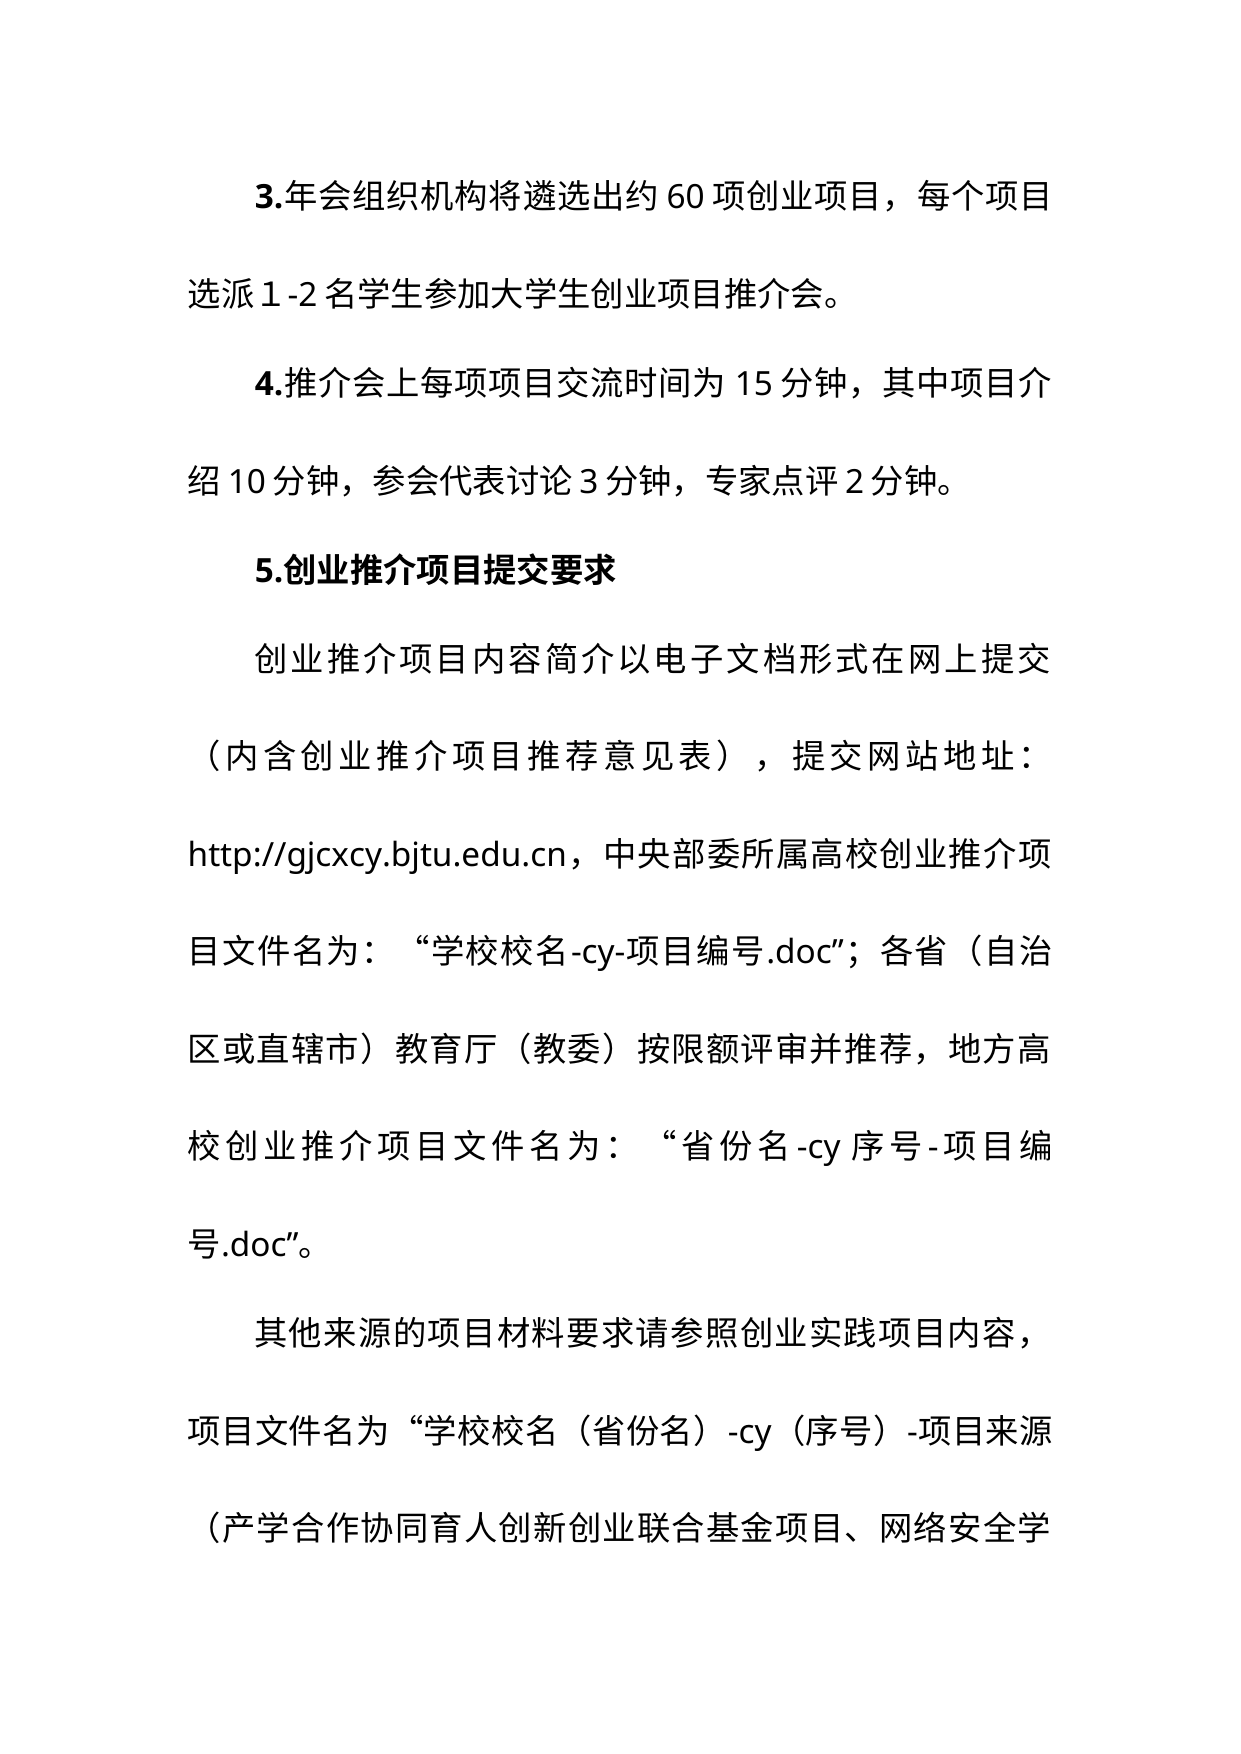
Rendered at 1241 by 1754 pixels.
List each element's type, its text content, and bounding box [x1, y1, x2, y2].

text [187, 1299, 1053, 1559]
text 创业推介项目内容简介以电子文档形式在网上提交（内含创业推介项目推荐意见表），提交网站地址：http://gjcxcy.bjtu.edu.cn，中央部委所属高校创业推介项目文件名为：“学校校名-cy-项目编号.doc”；各省（自治区或直辖市）教育厅（教委）按限额评审并推荐，地方高校创业推介项目文件名为：“省份名-cy序号-项目编号.doc”。 [187, 624, 1053, 1274]
text 3.年会组织机构将遴选出约60项创业项目，每个项目选派１-2名学生参加大学生创业项目推介会。 [187, 162, 1053, 324]
text 4.推介会上每项项目交流时间为15分钟，其中项目介绍10分钟，参会代表讨论3分钟，专家点评2分钟。 [188, 349, 1053, 511]
text 5.创业推介项目提交要求 [187, 535, 1053, 600]
